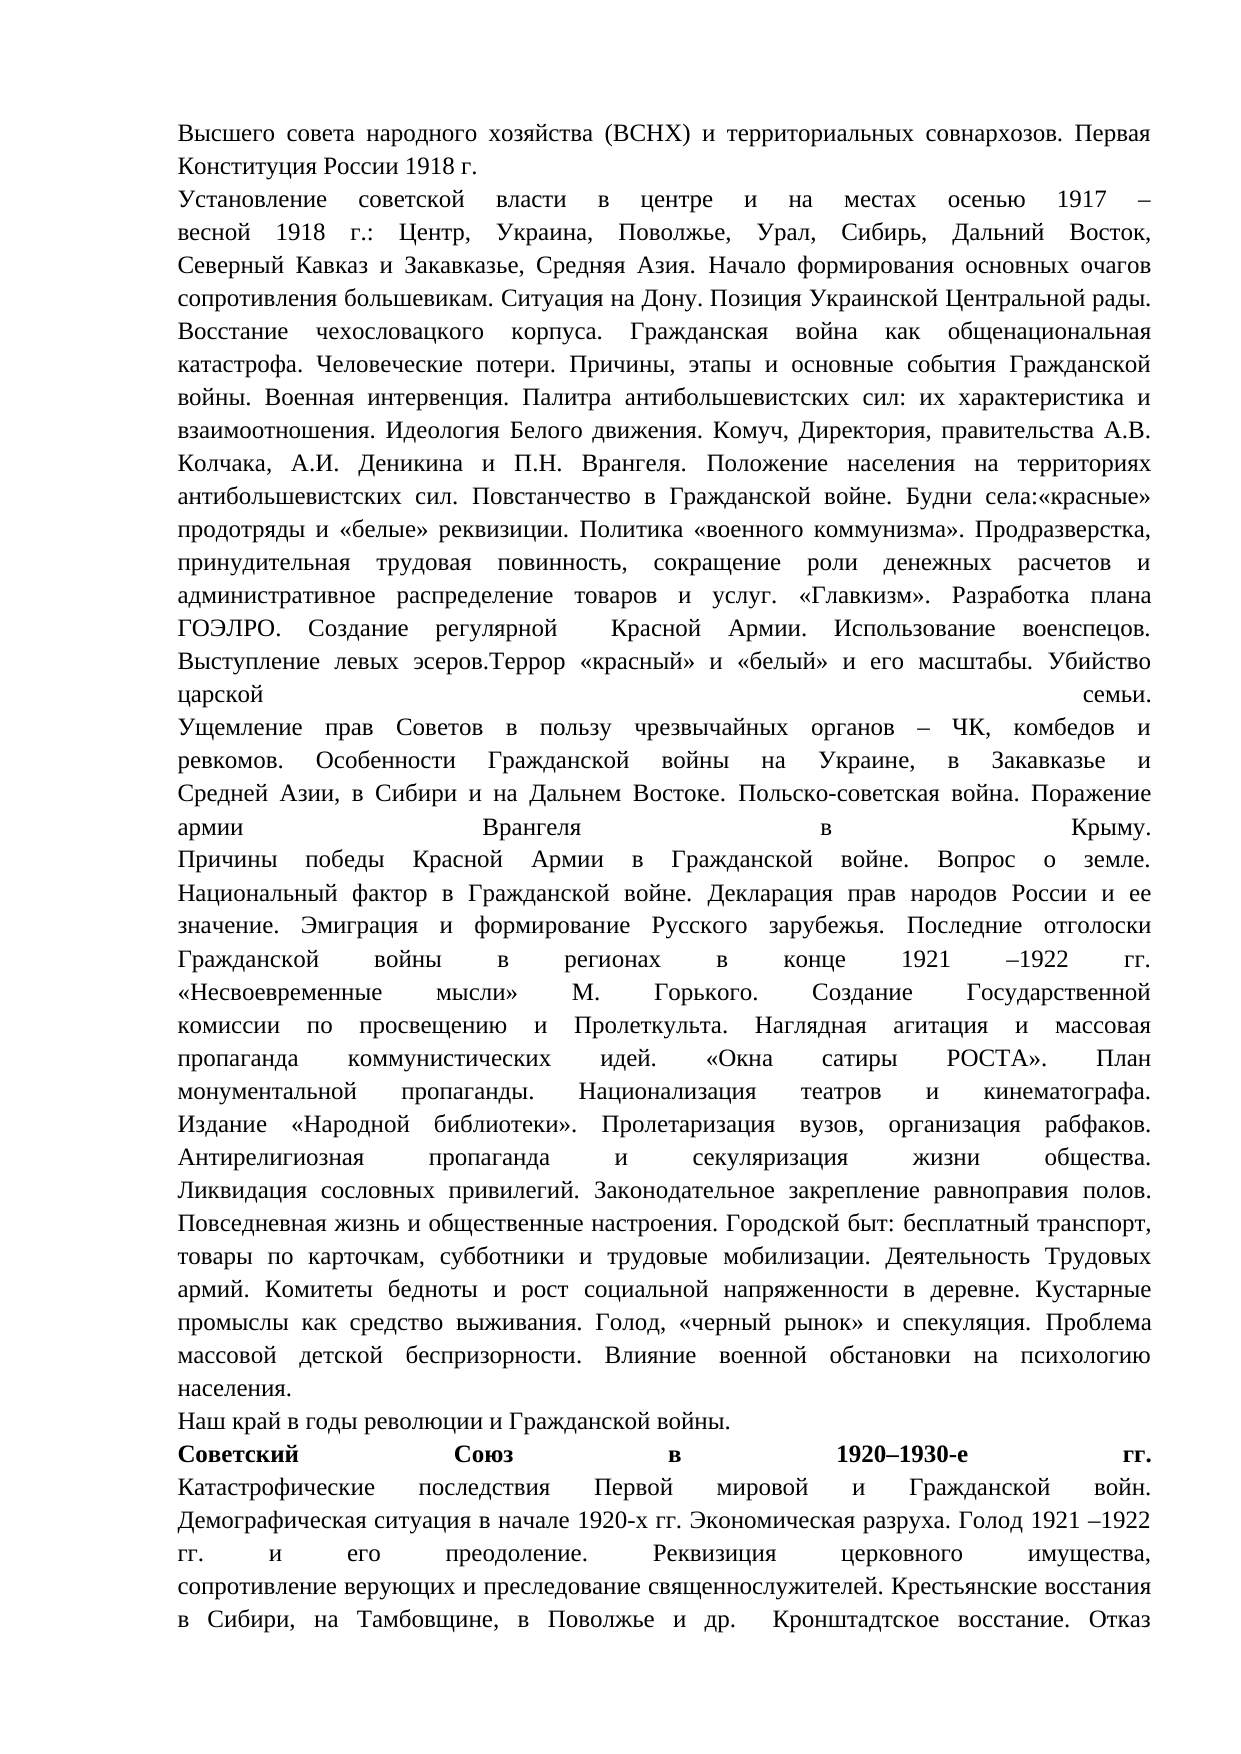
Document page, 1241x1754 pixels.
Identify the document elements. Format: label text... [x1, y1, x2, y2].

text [177, 1439, 1152, 1633]
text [177, 118, 1152, 180]
text Установление советской власти в центре и на местах осенью 1917 – весной 1918 г.: Центр, Украина, Поволжье, Урал, Сибирь, Дальний Восток, Северный Кавказ и Закавказье, Средняя Азия. Начало формирования основных очагов сопротивления большевикам. Ситуация на Дону. Позиция Украинской Центральной рады. Восстание чехословацкого корпуса. Гражданская война как общенациональная катастрофа. Человеческие потери. Причины, этапы и основные события Гражданской войны. Военная интервенция. Палитра антибольшевистских сил: их характеристика и взаимоотношения. Идеология Белого движения. Комуч, Директория, правительства А.В. Колчака, А.И. Деникина и П.Н. Врангеля. Положение населения на территориях антибольшевистских сил. Повстанчество в Гражданской войне. Будни села:«красные» продотряды и «белые» реквизиции. Политика «военного коммунизма». Продразверстка, принудительная трудовая повинность, сокращение роли денежных расчетов и административное распределение товаров и услуг. «Главкизм». Разработка плана ГОЭЛРО. Создание регулярной Красной Армии. Использование военспецов. Выступление левых эсеров.Террор «красный» и «белый» и его масштабы. Убийство царской семьи. Ущемление прав Советов в пользу чрезвычайных органов – ЧК, комбедов и ревкомов. Особенности Гражданской войны на Украине, в Закавказье и Средней Азии, в Сибири и на Дальнем Востоке. Польско-советская война. Поражение армии Врангеля в Крыму. Причины победы Красной Армии в Гражданской войне. Вопрос о земле. Национальный фактор в Гражданской войне. Декларация прав народов России и ее значение. Эмиграция и формирование Русского зарубежья. Последние отголоски Гражданской войны в регионах в конце 1921 –1922 гг. «Несвоевременные мысли» М. Горького. Создание Государственной комиссии по просвещению и Пролеткульта. Наглядная агитация и массовая пропаганда коммунистических идей. «Окна сатиры РОСТА». План монументальной пропаганды. Национализация театров и кинематографа. Издание «Народной библиотеки». Пролетаризация вузов, организация рабфаков. Антирелигиозная пропаганда и секуляризация жизни общества. Ликвидация сословных привилегий. Законодательное закрепление равноправия полов. Повседневная жизнь и общественные настроения. Городской быт: бесплатный транспорт, товары по карточкам, субботники и трудовые мобилизации. Деятельность Трудовых армий. Комитеты бедноты и рост социальной напряженности в деревне. Кустарные промыслы как средство выживания. Голод, «черный рынок» и спекуляция. Проблема массовой детской беспризорности. Влияние военной обстановки на психологию населения. Наш край в годы революции и Гражданской войны. [177, 184, 1152, 1435]
